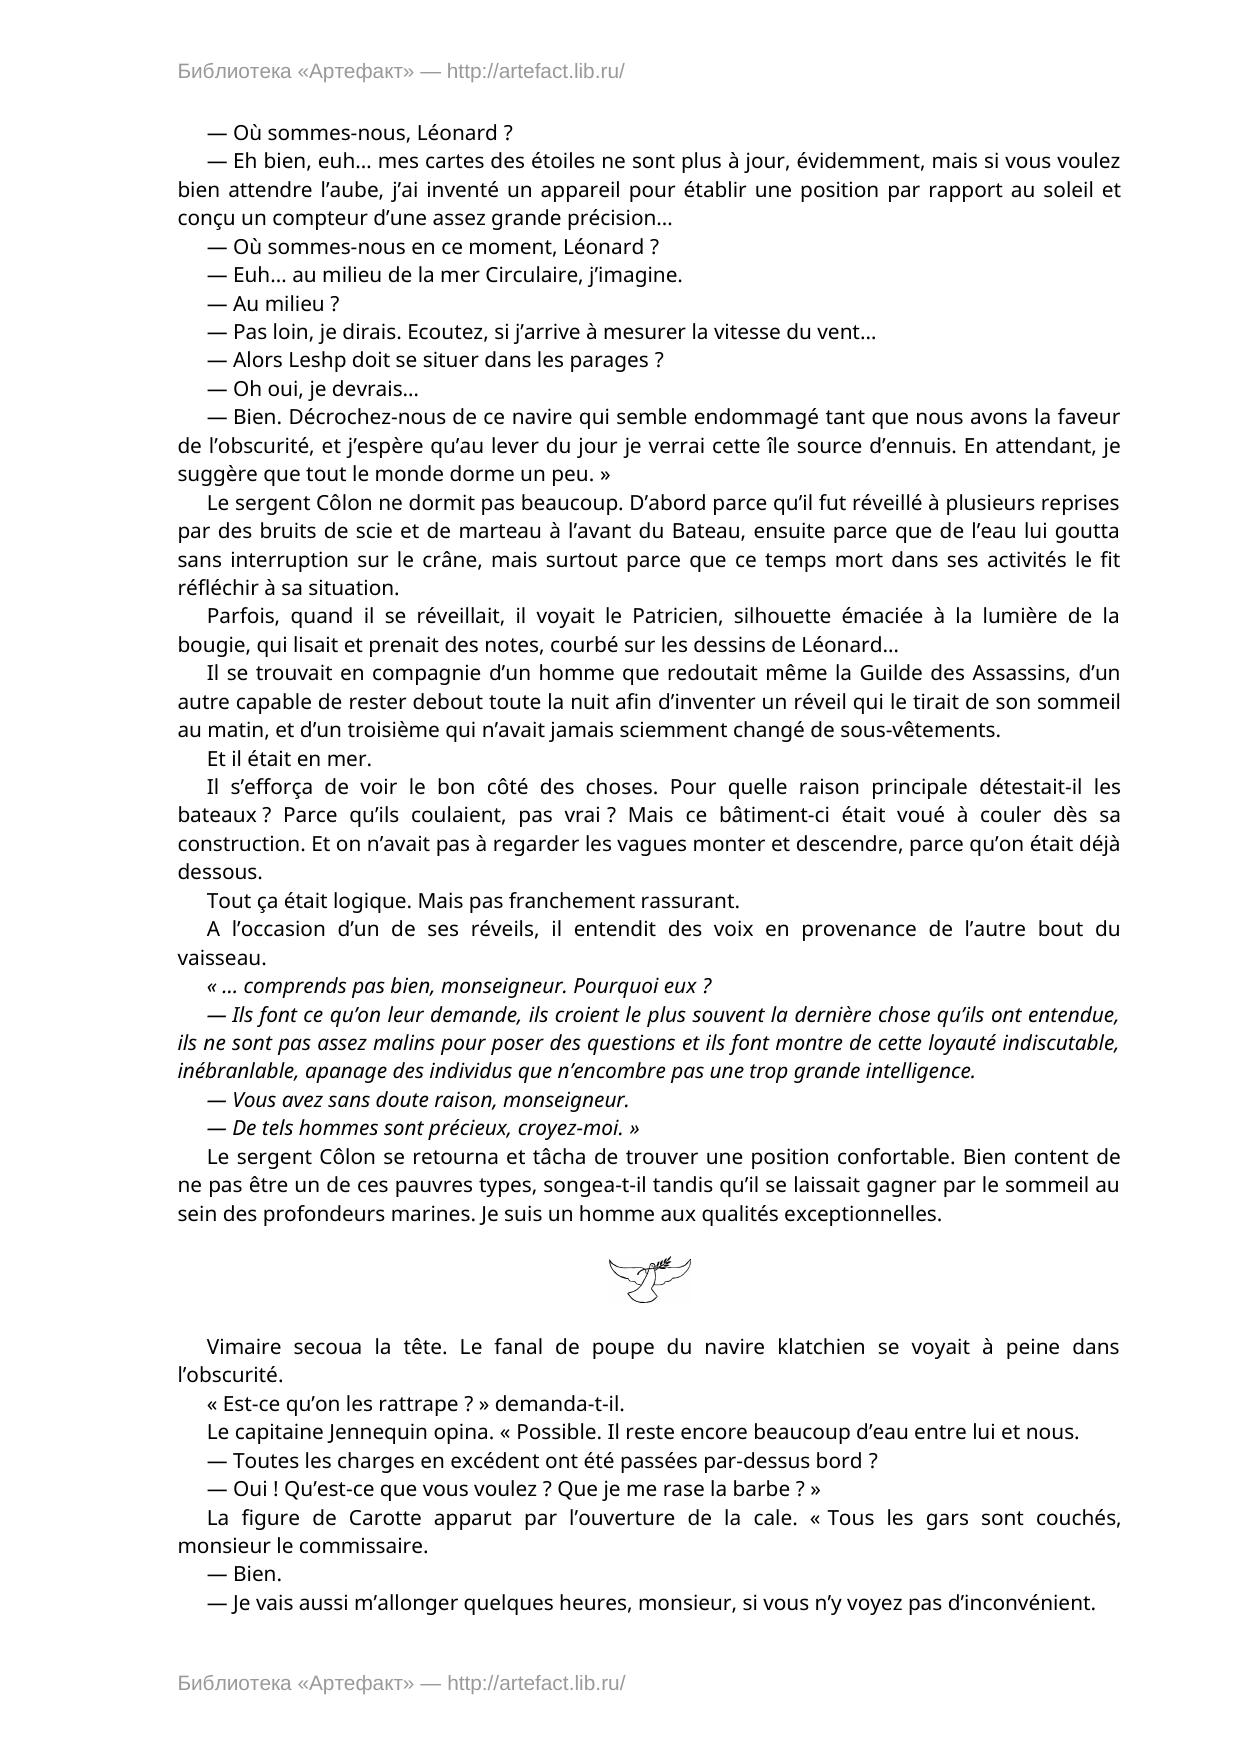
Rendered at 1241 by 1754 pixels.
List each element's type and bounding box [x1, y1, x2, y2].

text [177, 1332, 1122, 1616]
picture [608, 1255, 692, 1304]
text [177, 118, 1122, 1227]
